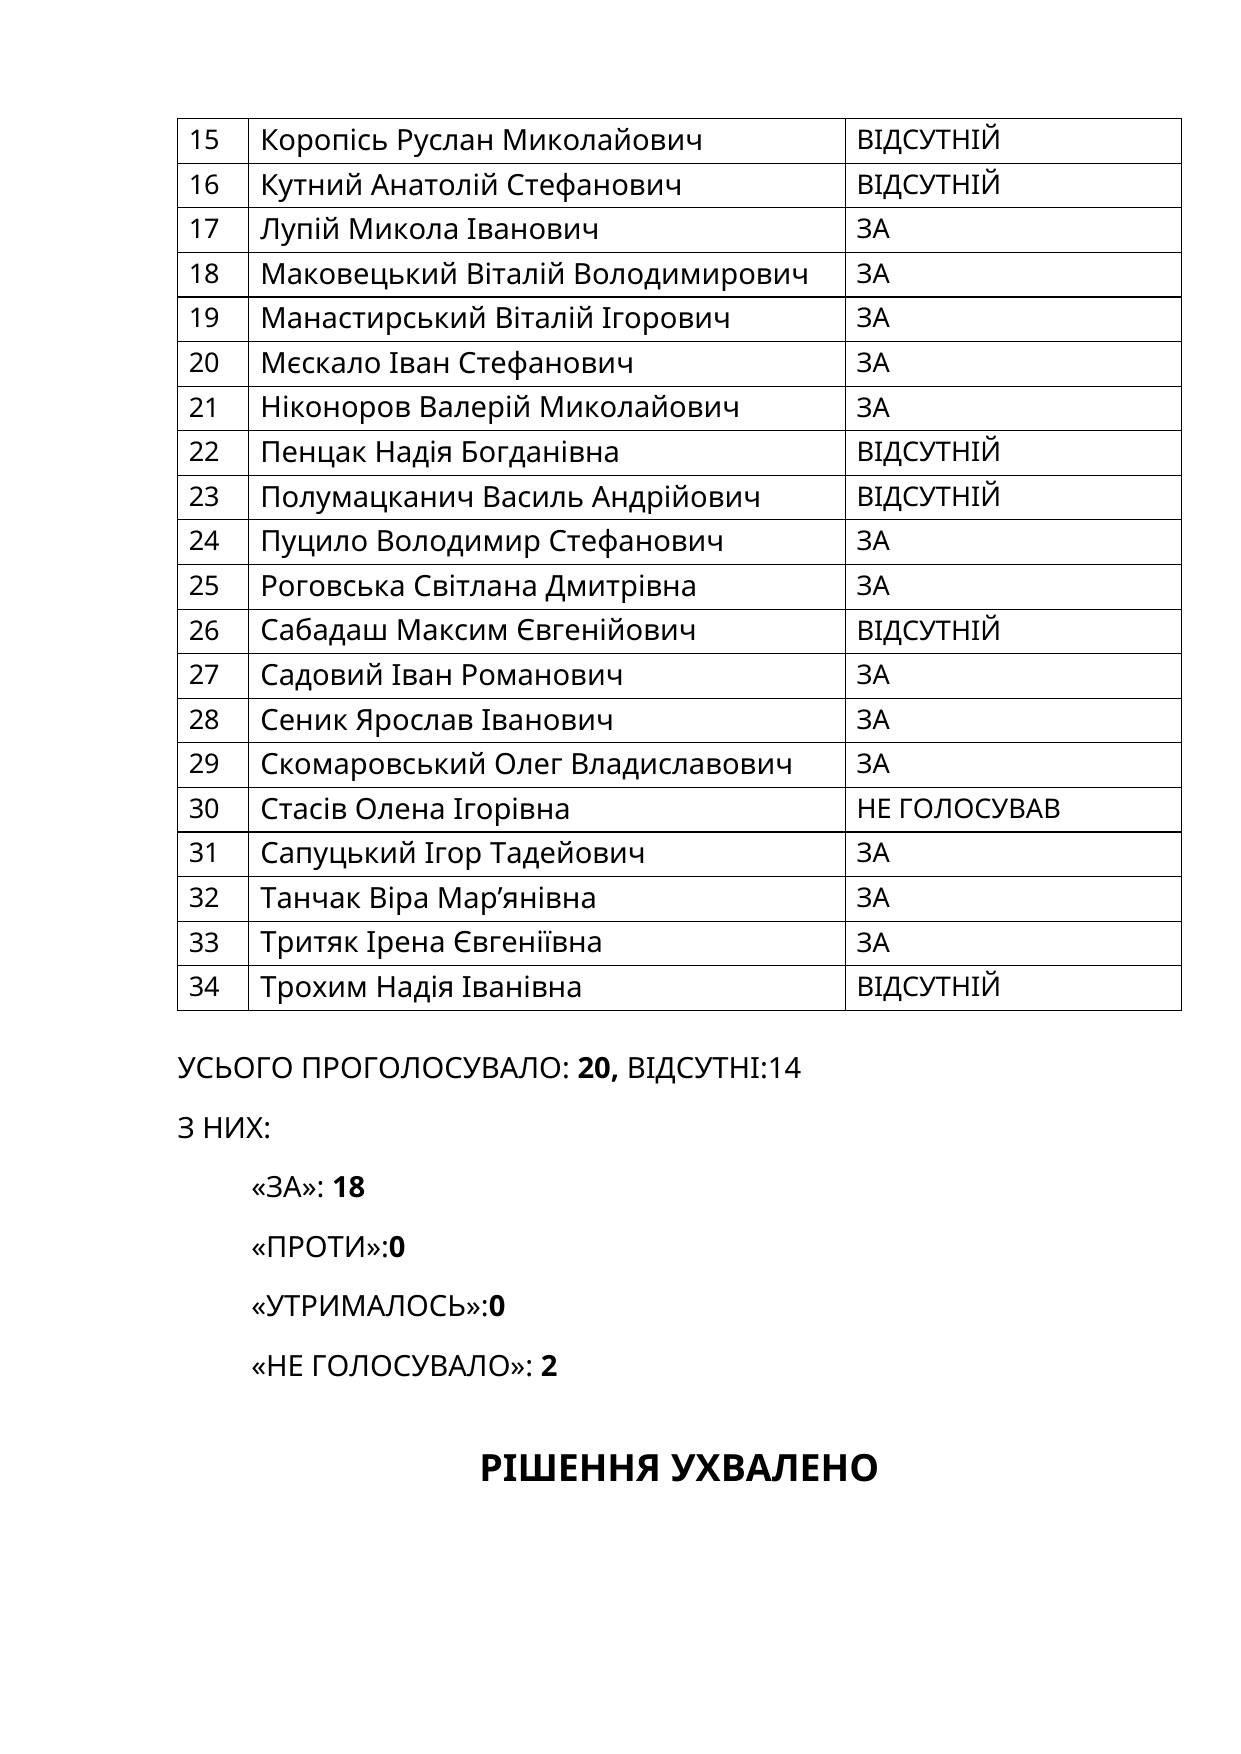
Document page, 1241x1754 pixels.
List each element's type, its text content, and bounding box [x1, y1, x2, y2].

table_cell ЗА [846, 208, 1181, 252]
table_cell ЗА [846, 833, 1181, 876]
table_cell ВІДСУТНІЙ [846, 119, 1181, 163]
table_cell 30 [178, 788, 248, 831]
table_cell ВІДСУТНІЙ [846, 164, 1181, 207]
table_cell 23 [178, 476, 248, 519]
table_cell ЗА [846, 922, 1181, 965]
table_cell 20 [178, 342, 248, 386]
table_cell 17 [178, 208, 248, 252]
table_cell 34 [178, 966, 248, 1010]
table_cell Коропісь Руслан Миколайович [249, 119, 845, 163]
table_cell Тритяк Ірена Євгеніївна [249, 922, 845, 965]
table_cell 25 [178, 565, 248, 608]
table_cell 31 [178, 833, 248, 876]
table_cell ЗА [846, 298, 1181, 341]
table_cell Лупій Микола Іванович [249, 208, 845, 252]
table_cell ЗА [846, 654, 1181, 698]
table_cell 16 [178, 164, 248, 207]
table_cell ЗА [846, 699, 1181, 742]
table_cell 28 [178, 699, 248, 742]
table_cell Ніконоров Валерій Миколайович [249, 387, 845, 430]
text РІШЕННЯ УХВАЛЕНО [177, 1441, 1181, 1492]
table_cell 27 [178, 654, 248, 698]
text З НИХ: [177, 1107, 1181, 1147]
table_cell Маковецький Віталій Володимирович [249, 253, 845, 296]
table_cell Скомаровський Олег Владиславович [249, 743, 845, 787]
table_cell Полумацканич Василь Андрійович [249, 476, 845, 519]
table_cell 22 [178, 431, 248, 475]
table_cell Сеник Ярослав Іванович [249, 699, 845, 742]
table_cell Сапуцький Ігор Тадейович [249, 833, 845, 876]
text «ПРОТИ»:0 [177, 1226, 1181, 1266]
table_cell ВІДСУТНІЙ [846, 966, 1181, 1010]
table_cell 24 [178, 520, 248, 564]
table_cell Пуцило Володимир Стефанович [249, 520, 845, 564]
table_cell Садовий Іван Романович [249, 654, 845, 698]
table_cell Трохим Надія Іванівна [249, 966, 845, 1010]
table_cell Кутний Анатолій Стефанович [249, 164, 845, 207]
table_cell ЗА [846, 877, 1181, 921]
table_cell ЗА [846, 520, 1181, 564]
table_cell 29 [178, 743, 248, 787]
text «УТРИМАЛОСЬ»:0 [177, 1286, 1181, 1325]
table_cell Танчак Віра Мар’янівна [249, 877, 845, 921]
text «НЕ ГОЛОСУВАЛО»: 2 [177, 1345, 1181, 1385]
table_cell Пенцак Надія Богданівна [249, 431, 845, 475]
table_cell 33 [178, 922, 248, 965]
table_cell ВІДСУТНІЙ [846, 431, 1181, 475]
table_cell 15 [178, 119, 248, 163]
table_cell НЕ ГОЛОСУВАВ [846, 788, 1181, 831]
table_cell ВІДСУТНІЙ [846, 476, 1181, 519]
table_cell ЗА [846, 342, 1181, 386]
table_cell Сабадаш Максим Євгенійович [249, 610, 845, 653]
table_cell Манастирський Віталій Ігорович [249, 298, 845, 341]
table_cell 19 [178, 298, 248, 341]
table_cell ЗА [846, 253, 1181, 296]
table_cell ВІДСУТНІЙ [846, 610, 1181, 653]
table_cell ЗА [846, 387, 1181, 430]
text «ЗА»: 18 [177, 1167, 1181, 1206]
table_cell ЗА [846, 565, 1181, 608]
table_cell 26 [178, 610, 248, 653]
text Усього проголосувало: 20, ВІДСУТНІ:14 [177, 1048, 1181, 1087]
table_cell Мєскало Іван Стефанович [249, 342, 845, 386]
table_cell Стасів Олена Ігорівна [249, 788, 845, 831]
table_cell 21 [178, 387, 248, 430]
table_cell Роговська Світлана Дмитрівна [249, 565, 845, 608]
table_cell ЗА [846, 743, 1181, 787]
table_cell 32 [178, 877, 248, 921]
table_cell 18 [178, 253, 248, 296]
